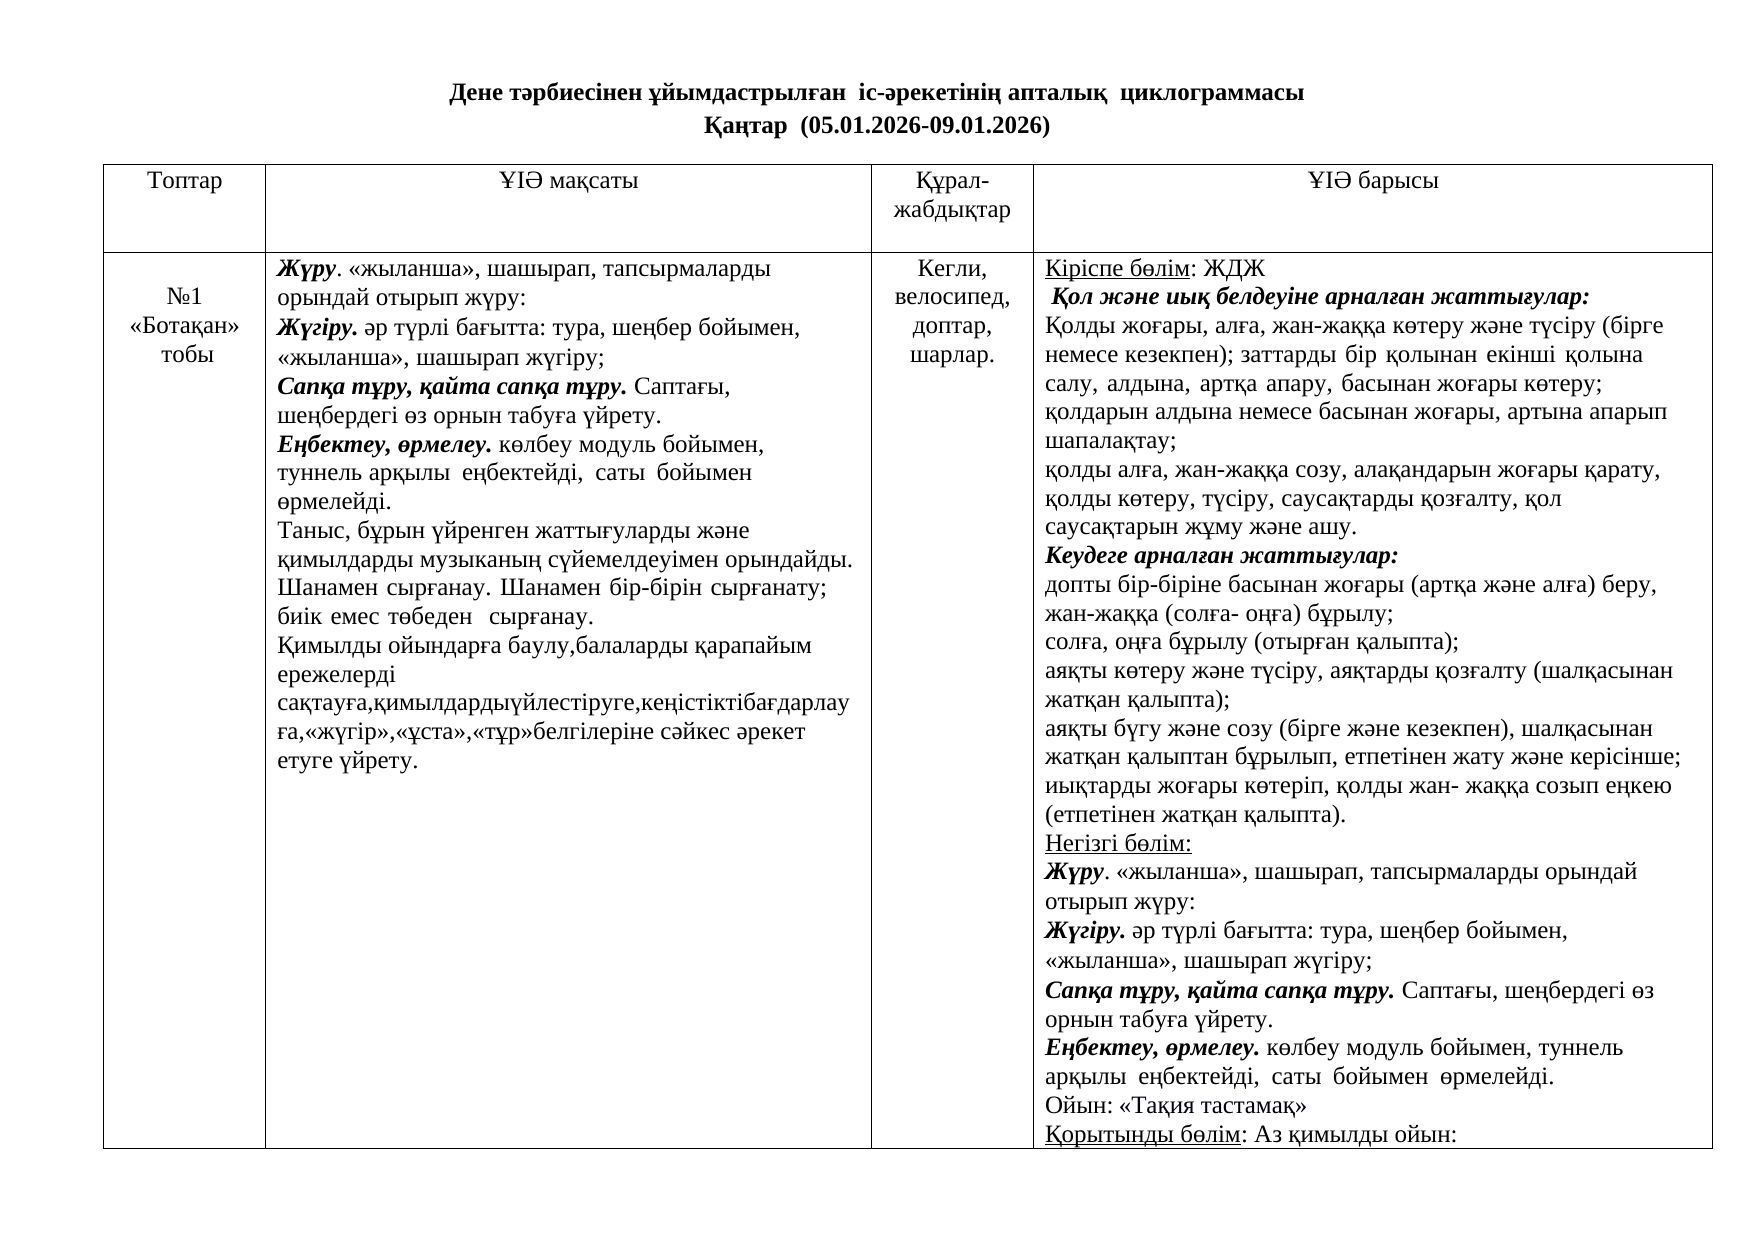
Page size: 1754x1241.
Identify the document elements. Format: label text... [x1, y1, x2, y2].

table_header Топтар [104, 165, 265, 252]
table_header ҰІӘ мақсаты [266, 165, 871, 252]
text Қаңтар (05.01.2026-09.01.2026) [118, 110, 1636, 139]
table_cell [1034, 253, 1712, 1147]
table_header ҰІӘ барысы [1034, 165, 1712, 252]
table_cell №1 «Ботақан» тобы [104, 253, 265, 1147]
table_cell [266, 253, 871, 1147]
table_header Құрал-жабдықтар [872, 165, 1033, 252]
text Дене тәрбиесінен ұйымдастрылған іс-әрекетінің апталық циклограммасы [118, 77, 1636, 106]
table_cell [872, 253, 1033, 1147]
